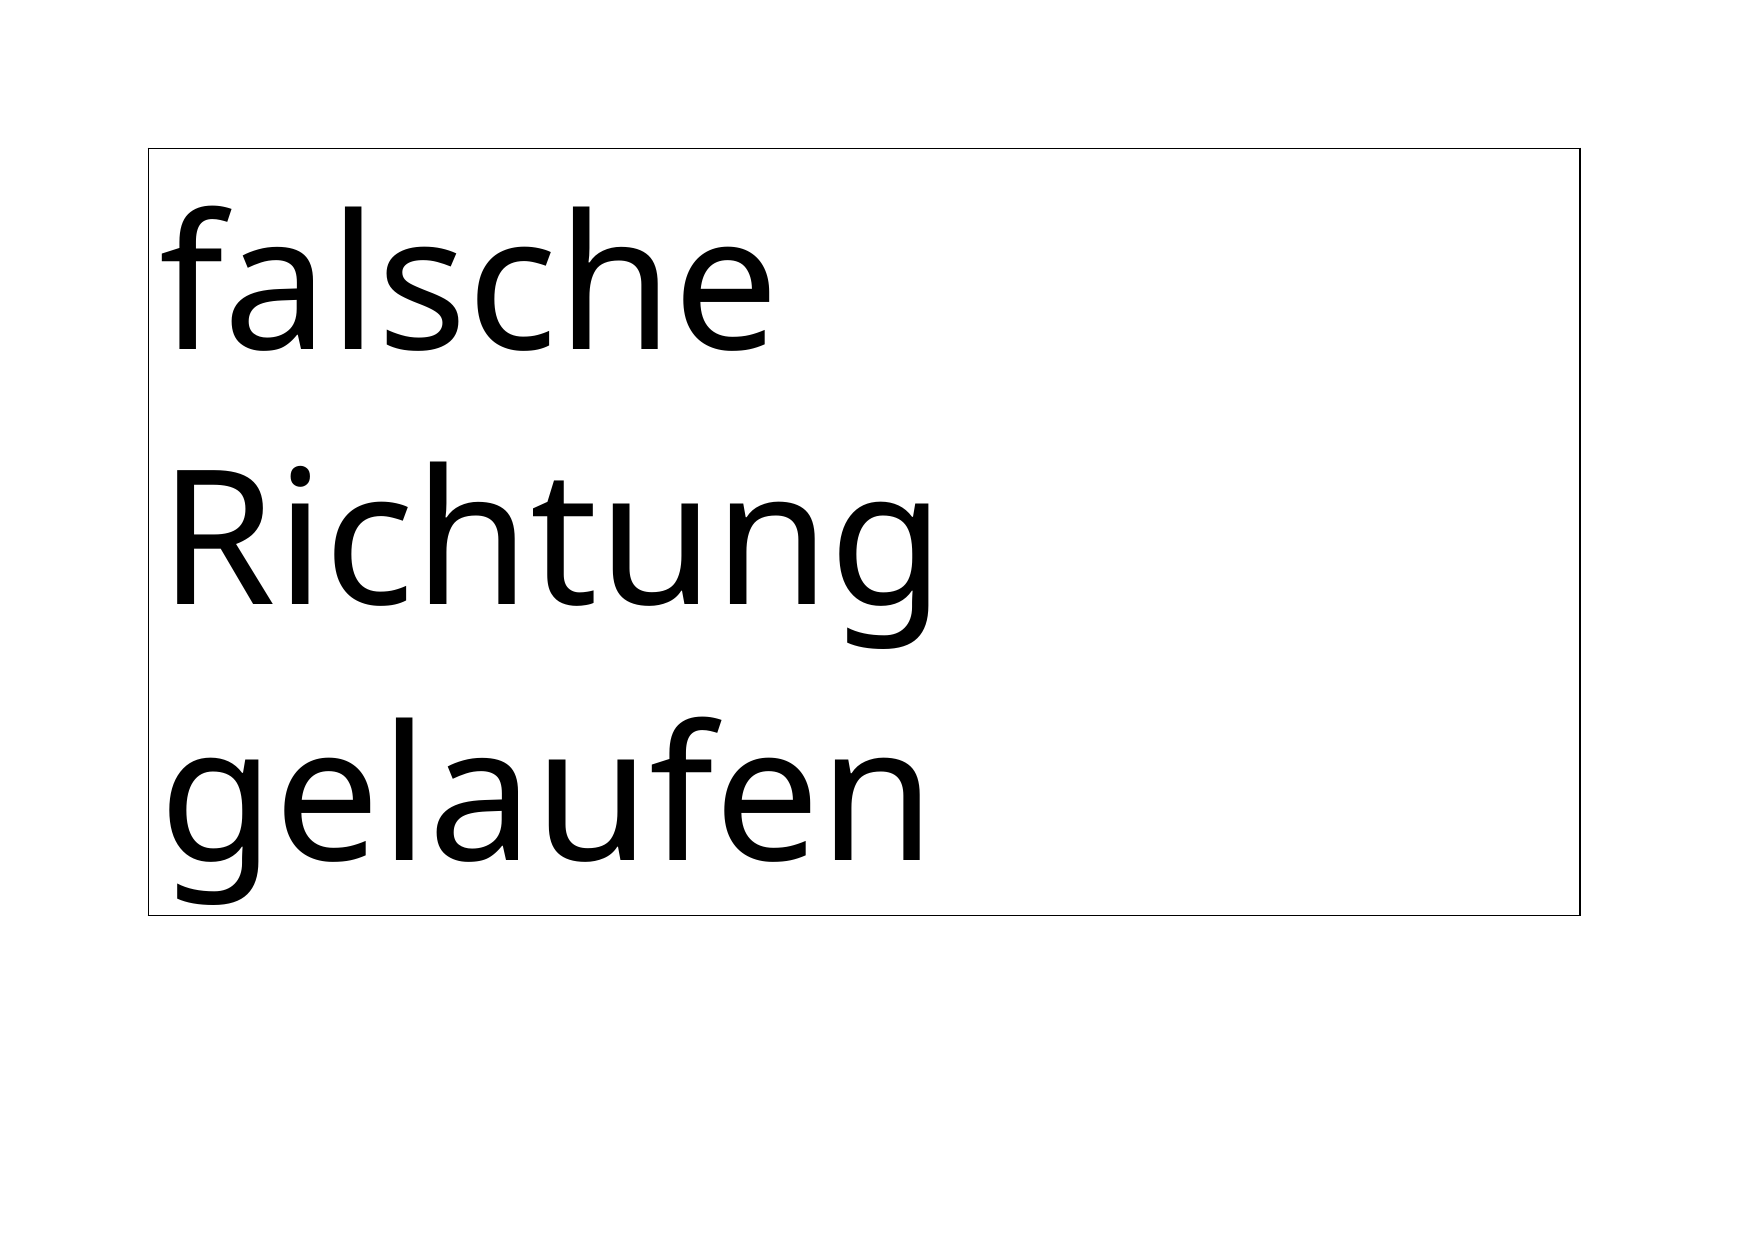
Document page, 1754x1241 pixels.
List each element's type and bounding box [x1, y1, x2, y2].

table_cell [149, 149, 1579, 915]
